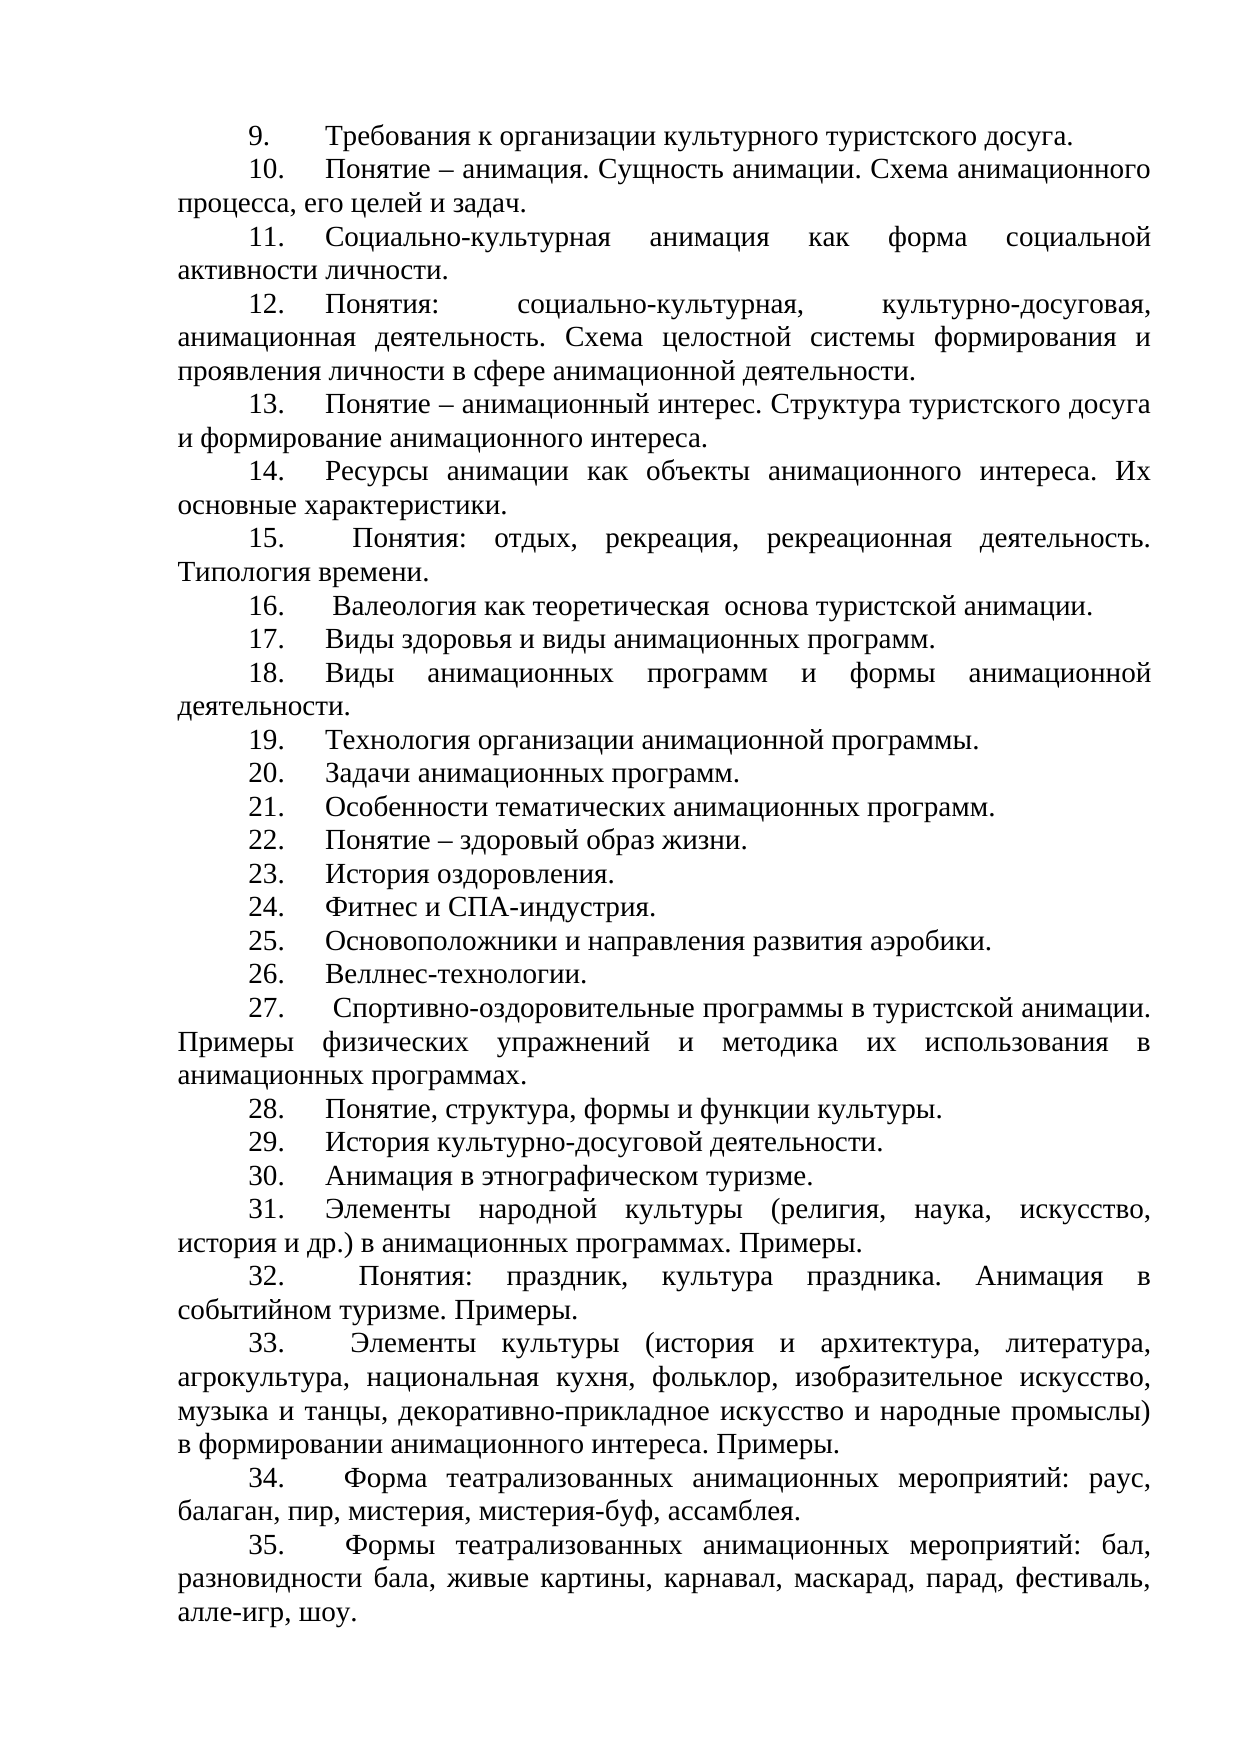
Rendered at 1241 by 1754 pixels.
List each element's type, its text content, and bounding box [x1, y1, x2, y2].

list Понятие – анимация. Сущность анимации. Схема анимационного процесса, его целей и задач. [177, 152, 1152, 219]
list История культурно-досуговой деятельности. [177, 1124, 1152, 1158]
list Основоположники и направления развития аэробики. [177, 923, 1152, 957]
list Форма театрализованных анимационных мероприятий: раус, балаган, пир, мистерия, мистерия-буф, ассамблея. [177, 1460, 1152, 1527]
list Социально-культурная анимация как форма социальной активности личности. [177, 219, 1152, 286]
list Веллнес-технологии. [177, 957, 1152, 990]
list Элементы народной культуры (религия, наука, искусство, история и др.) в анимационных программах. Примеры. [177, 1191, 1152, 1258]
list Понятия: социально-культурная, культурно-досуговая, анимационная деятельность. Схема целостной системы формирования и проявления личности в сфере анимационной деятельности. [177, 286, 1152, 386]
list Виды анимационных программ и формы анимационной деятельности. [177, 655, 1152, 722]
list Ресурсы анимации как объекты анимационного интереса. Их основные характеристики. [177, 453, 1152, 521]
list Понятие, структура, формы и функции культуры. [177, 1091, 1152, 1124]
list Понятия: праздник, культура праздника. Анимация в событийном туризме. Примеры. [177, 1258, 1152, 1326]
list Понятия: отдых, рекреация, рекреационная деятельность. Типология времени. [177, 521, 1152, 588]
list Виды здоровья и виды анимационных программ. [177, 621, 1152, 655]
list Особенности тематических анимационных программ. [177, 789, 1152, 822]
list Требования к организации культурного туристского досуга. [177, 118, 1152, 152]
list Фитнес и СПА-индустрия. [177, 889, 1152, 923]
list Технология организации анимационной программы. [177, 722, 1152, 755]
list Понятие – здоровый образ жизни. [177, 822, 1152, 856]
list Валеология как теоретическая основа туристской анимации. [177, 588, 1152, 621]
list Задачи анимационных программ. [177, 755, 1152, 789]
list История оздоровления. [177, 856, 1152, 889]
list Понятие – анимационный интерес. Структура туристского досуга и формирование анимационного интереса. [177, 386, 1152, 453]
list Элементы культуры (история и архитектура, литература, агрокультура, национальная кухня, фольклор, изобразительное искусство, музыка и танцы, декоративно-прикладное искусство и народные промыслы) в формировании анимационного интереса. Примеры. [177, 1326, 1152, 1460]
list Формы театрализованных анимационных мероприятий: бал, разновидности бала, живые картины, карнавал, маскарад, парад, фестиваль, алле-игр, шоу. [177, 1527, 1152, 1627]
list Спортивно-оздоровительные программы в туристской анимации. Примеры физических упражнений и методика их использования в анимационных программах. [177, 990, 1152, 1091]
list Анимация в этнографическом туризме. [177, 1158, 1152, 1191]
